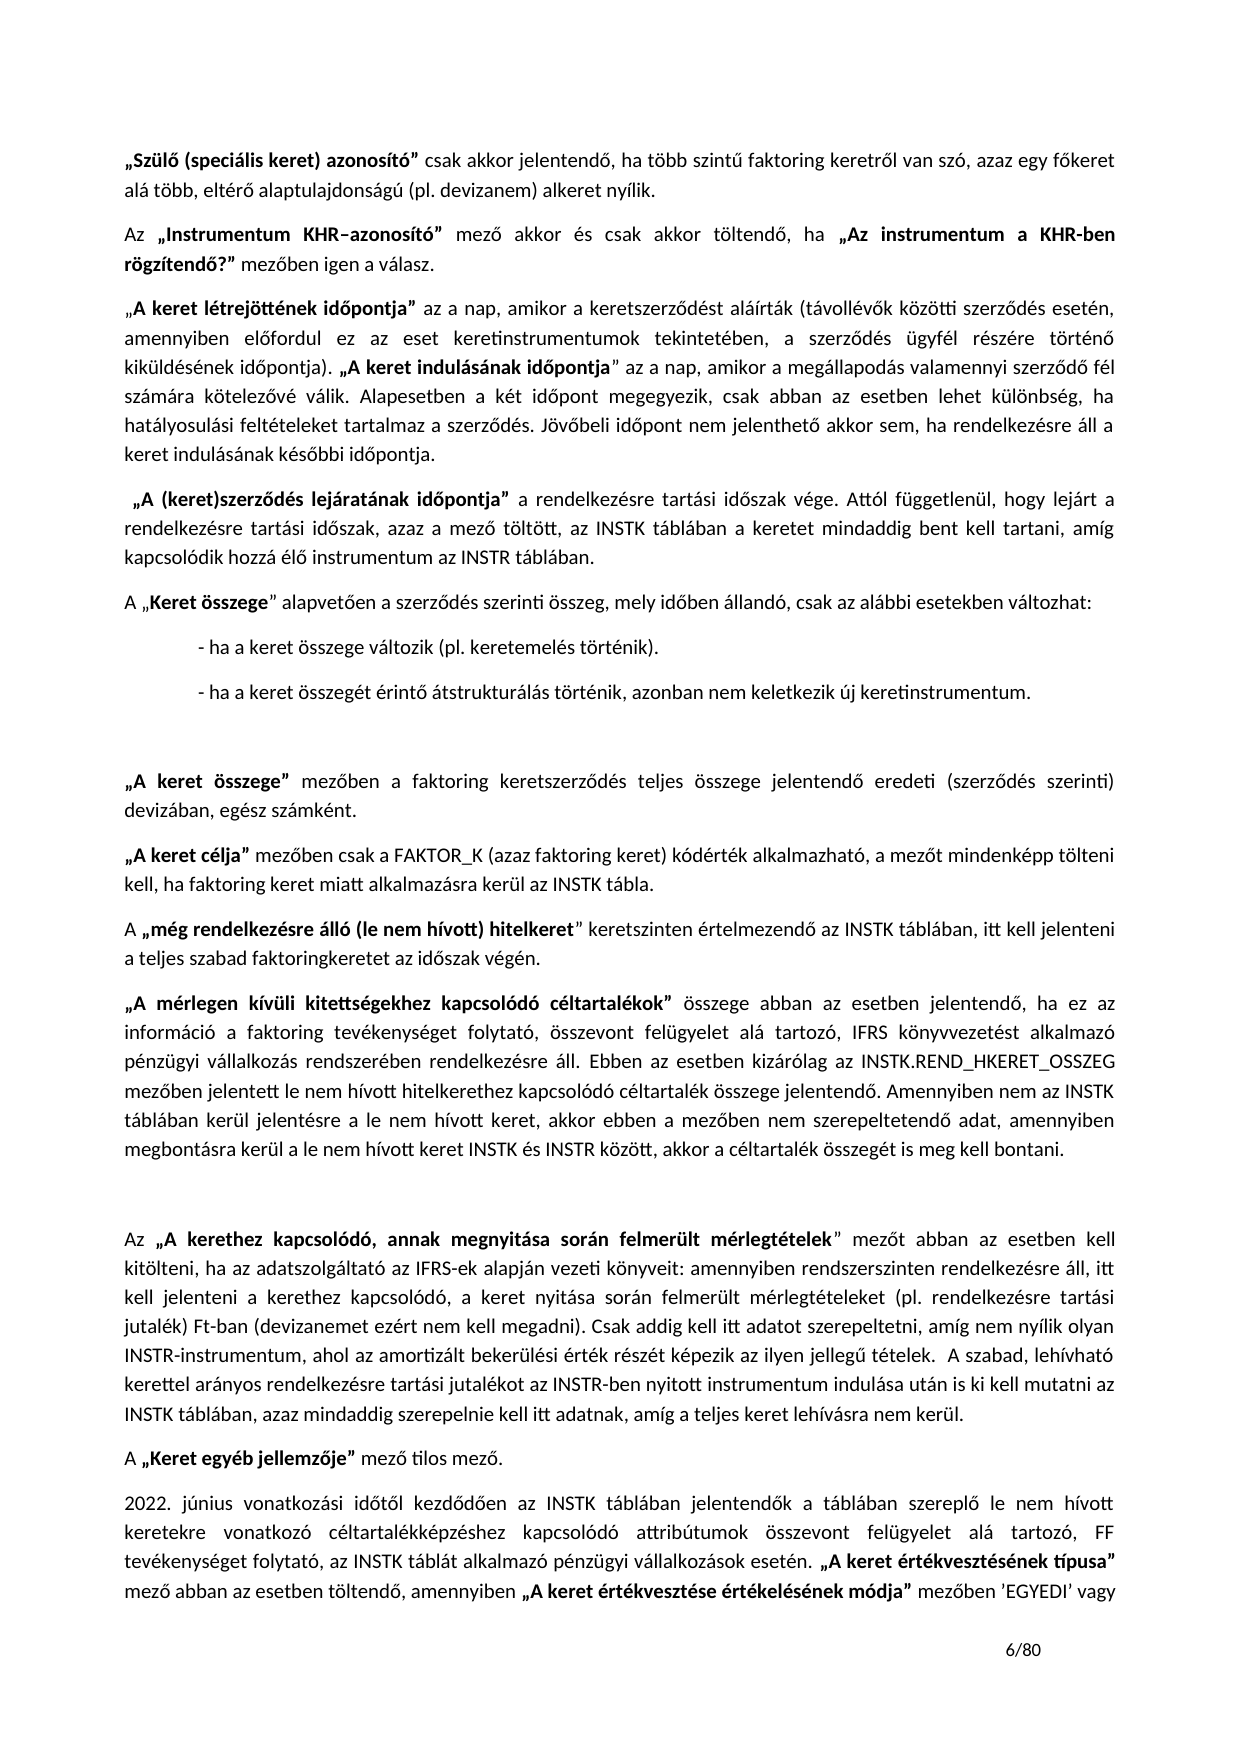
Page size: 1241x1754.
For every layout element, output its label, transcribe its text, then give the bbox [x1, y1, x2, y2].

text Az „A kerethez kapcsolódó, annak megnyitása során felmerült mérlegtételek” mezőt abban az esetben kell kitölteni, ha az adatszolgáltató az IFRS-ek alapján vezeti könyveit: amennyiben rendszerszinten rendelkezésre áll, itt kell jelenteni a kerethez kapcsolódó, a keret nyitása során felmerült mérlegtételeket (pl. rendelkezésre tartási jutalék) Ft-ban (devizanemet ezért nem kell megadni). Csak addig kell itt adatot szerepeltetni, amíg nem nyílik olyan INSTR-instrumentum, ahol az amortizált bekerülési érték részét képezik az ilyen jellegű tételek. A szabad, lehívható kerettel arányos rendelkezésre tartási jutalékot az INSTR-ben nyitott instrumentum indulása után is ki kell mutatni az INSTK táblában, azaz mindaddig szerepelnie kell itt adatnak, amíg a teljes keret lehívásra nem kerül. [124, 1226, 1116, 1426]
text „A keret létrejöttének időpontja” az a nap, amikor a keretszerződést aláírták (távollévők közötti szerződés esetén, amennyiben előfordul ez az eset keretinstrumentumok tekintetében, a szerződés ügyfél részére történő kiküldésének időpontja). „A keret indulásának időpontja” az a nap, amikor a megállapodás valamennyi szerződő fél számára kötelezővé válik. Alapesetben a két időpont megegyezik, csak abban az esetben lehet különbség, ha hatályosulási feltételeket tartalmaz a szerződés. Jövőbeli időpont nem jelenthető akkor sem, ha rendelkezésre áll a keret indulásának későbbi időpontja. [124, 296, 1116, 467]
text A „Keret egyéb jellemzője” mező tilos mező. [124, 1446, 1116, 1471]
text Az „Instrumentum KHR–azonosító” mező akkor és csak akkor töltendő, ha „Az instrumentum a KHR-ben rögzítendő?” mezőben igen a válasz. [124, 222, 1116, 276]
text „A mérlegen kívüli kitettségekhez kapcsolódó céltartalékok” összege abban az esetben jelentendő, ha ez az információ a faktoring tevékenységet folytató, összevont felügyelet alá tartozó, IFRS könyvvezetést alkalmazó pénzügyi vállalkozás rendszerében rendelkezésre áll. Ebben az esetben kizárólag az INSTK.REND_HKERET_OSSZEG mezőben jelentett le nem hívott hitelkerethez kapcsolódó céltartalék összege jelentendő. Amennyiben nem az INSTK táblában kerül jelentésre a le nem hívott keret, akkor ebben a mezőben nem szerepeltetendő adat, amennyiben megbontásra kerül a le nem hívott keret INSTK és INSTR között, akkor a céltartalék összegét is meg kell bontani. [124, 990, 1116, 1162]
text „Szülő (speciális keret) azonosító” csak akkor jelentendő, ha több szintű faktoring keretről van szó, azaz egy főkeret alá több, eltérő alaptulajdonságú (pl. devizanem) alkeret nyílik. [124, 148, 1116, 202]
text „A (keret)szerződés lejáratának időpontja” a rendelkezésre tartási időszak vége. Attól függetlenül, hogy lejárt a rendelkezésre tartási időszak, azaz a mező töltött, az INSTK táblában a keretet mindaddig bent kell tartani, amíg kapcsolódik hozzá élő instrumentum az INSTR táblában. [124, 486, 1116, 570]
text - ha a keret összege változik (pl. keretemelés történik). [198, 634, 1116, 659]
text A „Keret összege” alapvetően a szerződés szerinti összeg, mely időben állandó, csak az alábbi esetekben változhat: [124, 589, 1116, 615]
text „A keret célja” mezőben csak a FAKTOR_K (azaz faktoring keret) kódérték alkalmazható, a mezőt mindenképp tölteni kell, ha faktoring keret miatt alkalmazásra kerül az INSTK tábla. [124, 842, 1116, 897]
text - ha a keret összegét érintő átstrukturálás történik, azonban nem keletkezik új keretinstrumentum. [198, 679, 1116, 704]
text „A keret összege” mezőben a faktoring keretszerződés teljes összege jelentendő eredeti (szerződés szerinti) devizában, egész számként. [124, 768, 1116, 823]
text A „még rendelkezésre álló (le nem hívott) hitelkeret” keretszinten értelmezendő az INSTK táblában, itt kell jelenteni a teljes szabad faktoringkeretet az időszak végén. [124, 916, 1116, 971]
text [124, 1490, 1116, 1603]
